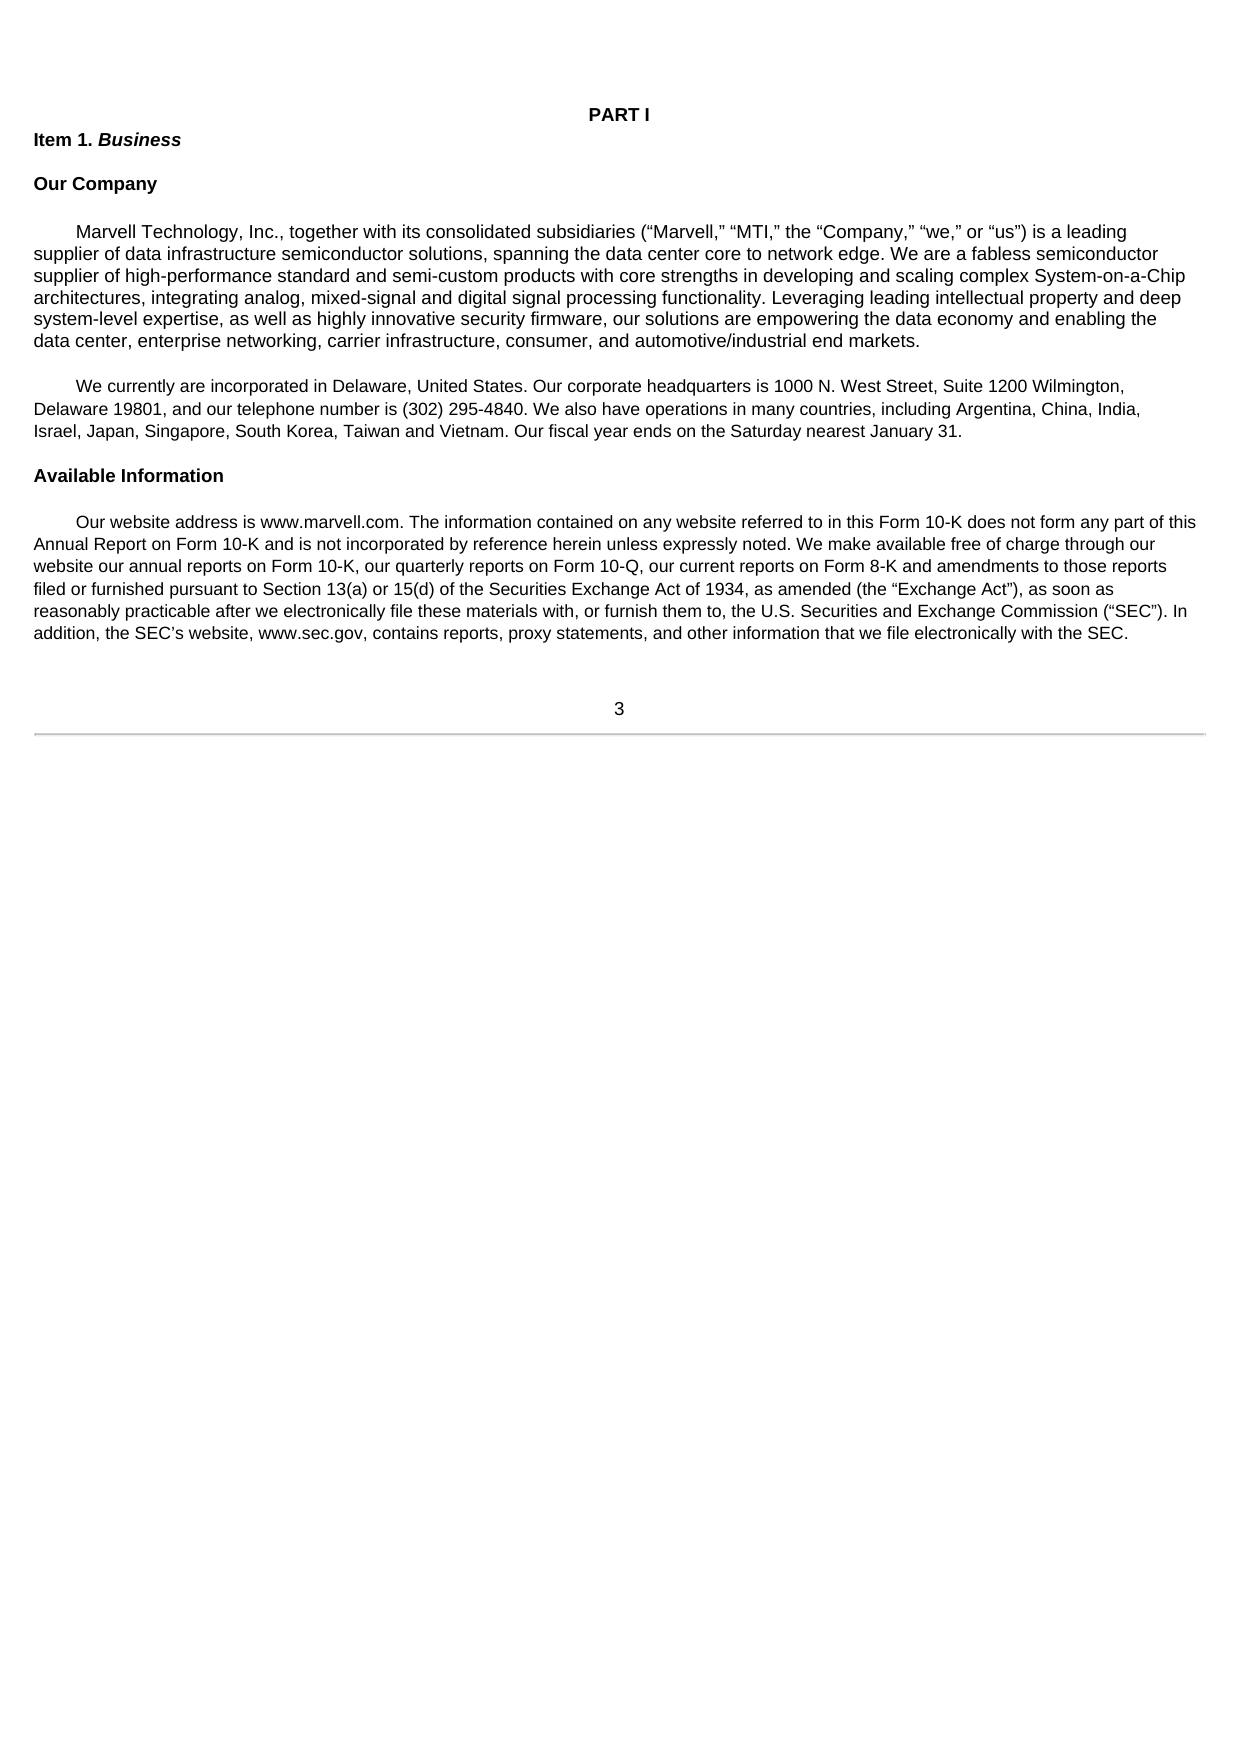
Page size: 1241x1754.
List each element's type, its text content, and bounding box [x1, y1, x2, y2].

text Marvell Technology, Inc., together with its consolidated subsidiaries (“Marvell,” “MTI,” the “Company,” “we,” or “us”) is a leading supplier of data infrastructure semiconductor solutions, spanning the data center core to network edge. We are a fabless semiconductor supplier of high-performance standard and semi-custom products with core strengths in developing and scaling complex System-on-a-Chip architectures, integrating analog, mixed-signal and digital signal processing functionality. Leveraging leading intellectual property and deep system-level expertise, as well as highly innovative security firmware, our solutions are empowering the data economy and enabling the data center, enterprise networking, carrier infrastructure, consumer, and automotive/industrial end markets. [33, 221, 1190, 352]
text Item 1. Business [33, 128, 1201, 150]
picture [32, 731, 1207, 738]
text PART I [33, 104, 1205, 126]
text Available Information [33, 465, 1201, 486]
text 3 [33, 698, 1205, 719]
text We currently are incorporated in Delaware, United States. Our corporate headquarters is 1000 N. West Street, Suite 1200 Wilmington, Delaware 19801, and our telephone number is (302) 295-4840. We also have operations in many countries, including Argentina, China, India, Israel, Japan, Singapore, South Korea, Taiwan and Vietnam. Our fiscal year ends on the Saturday nearest January 31. [33, 376, 1159, 442]
text Our Company [33, 173, 1201, 194]
text Our website address is www.marvell.com. The information contained on any website referred to in this Form 10-K does not form any part of this Annual Report on Form 10-K and is not incorporated by reference herein unless expressly noted. We make available free of charge through our website our annual reports on Form 10-K, our quarterly reports on Form 10-Q, our current reports on Form 8-K and amendments to those reports filed or furnished pursuant to Section 13(a) or 15(d) of the Securities Exchange Act of 1934, as amended (the “Exchange Act”), as soon as reasonably practicable after we electronically file these materials with, or furnish them to, the U.S. Securities and Exchange Commission (“SEC”). In addition, the SEC’s website, www.sec.gov, contains reports, proxy statements, and other information that we file electronically with the SEC. [33, 512, 1201, 643]
